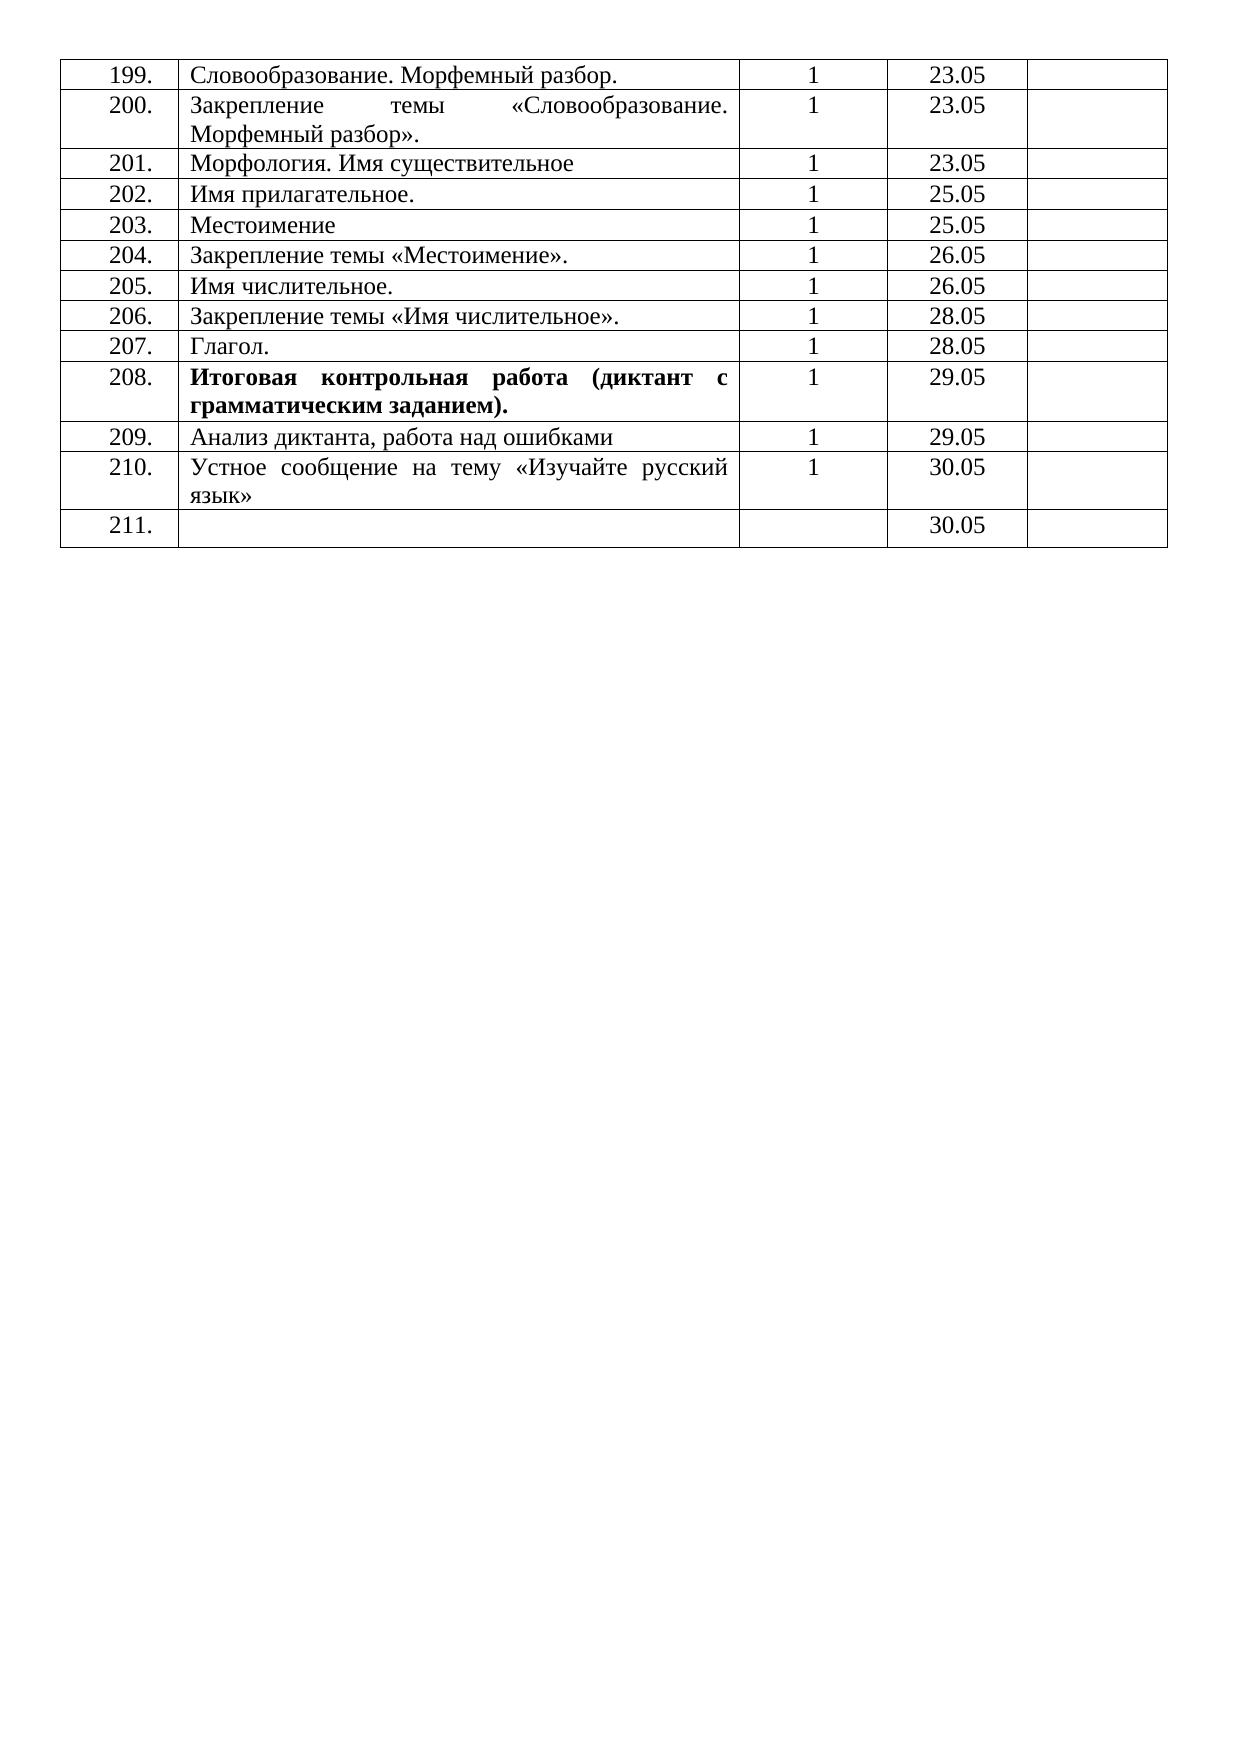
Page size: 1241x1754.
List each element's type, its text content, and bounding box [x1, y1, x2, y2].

table_cell 1 [740, 331, 887, 361]
table_cell [1028, 362, 1167, 421]
table_cell Анализ диктанта, работа над ошибками [179, 422, 739, 451]
table_cell [61, 331, 178, 361]
table_cell Устное сообщение на тему «Изучайте русский язык» [179, 452, 739, 509]
table_cell 30.05 [888, 452, 1027, 509]
table_cell [1028, 60, 1167, 89]
table_cell [1028, 210, 1167, 239]
table_cell [1028, 422, 1167, 451]
table_cell [1028, 452, 1167, 509]
table_cell 29.05 [888, 362, 1027, 421]
table_cell 23.05 [888, 149, 1027, 178]
table_cell 28.05 [888, 331, 1027, 361]
table_cell Итоговая контрольная работа (диктант с грамматическим заданием). [179, 362, 739, 421]
table_cell Закрепление темы «Местоимение». [179, 241, 739, 270]
table_cell [61, 210, 178, 239]
table_cell [61, 179, 178, 209]
table_cell [61, 362, 178, 421]
table_cell [1028, 510, 1167, 547]
table_cell [1028, 241, 1167, 270]
table_cell Глагол. [179, 331, 739, 361]
table_cell 1 [740, 241, 887, 270]
table_cell [61, 301, 178, 330]
table_cell 28.05 [888, 301, 1027, 330]
table_cell [179, 510, 739, 547]
table_cell [1028, 149, 1167, 178]
table_cell 1 [740, 60, 887, 89]
table_cell [1028, 90, 1167, 147]
table_cell 23.05 [888, 60, 1027, 89]
table_cell Словообразование. Морфемный разбор. [179, 60, 739, 89]
table_cell 1 [740, 210, 887, 239]
table_cell Имя числительное. [179, 271, 739, 300]
table_cell [1028, 271, 1167, 300]
table_cell [61, 90, 178, 147]
table_cell 1 [740, 149, 887, 178]
table_cell 26.05 [888, 241, 1027, 270]
table_cell 1 [740, 179, 887, 209]
table_cell [61, 241, 178, 270]
table_cell [61, 149, 178, 178]
table_cell [740, 510, 887, 547]
table_cell [1028, 301, 1167, 330]
table_cell [1028, 179, 1167, 209]
table_cell Морфология. Имя существительное [179, 149, 739, 178]
table_cell [61, 510, 178, 547]
table_cell [61, 422, 178, 451]
table_cell [1028, 331, 1167, 361]
table_cell Имя прилагательное. [179, 179, 739, 209]
table_cell Закрепление темы «Словообразование. Морфемный разбор». [179, 90, 739, 147]
table_cell 25.05 [888, 210, 1027, 239]
table_cell 26.05 [888, 271, 1027, 300]
table_cell 1 [740, 452, 887, 509]
table_cell 23.05 [888, 90, 1027, 147]
table_cell [61, 60, 178, 89]
table_cell 1 [740, 271, 887, 300]
table_cell Местоимение [179, 210, 739, 239]
table_cell 1 [740, 422, 887, 451]
table_cell [61, 271, 178, 300]
table_cell 29.05 [888, 422, 1027, 451]
table_cell 30.05 [888, 510, 1027, 547]
table_cell 1 [740, 301, 887, 330]
table_cell 1 [740, 90, 887, 147]
table_cell [61, 452, 178, 509]
table_cell 1 [740, 362, 887, 421]
table_cell Закрепление темы «Имя числительное». [179, 301, 739, 330]
table_cell 25.05 [888, 179, 1027, 209]
